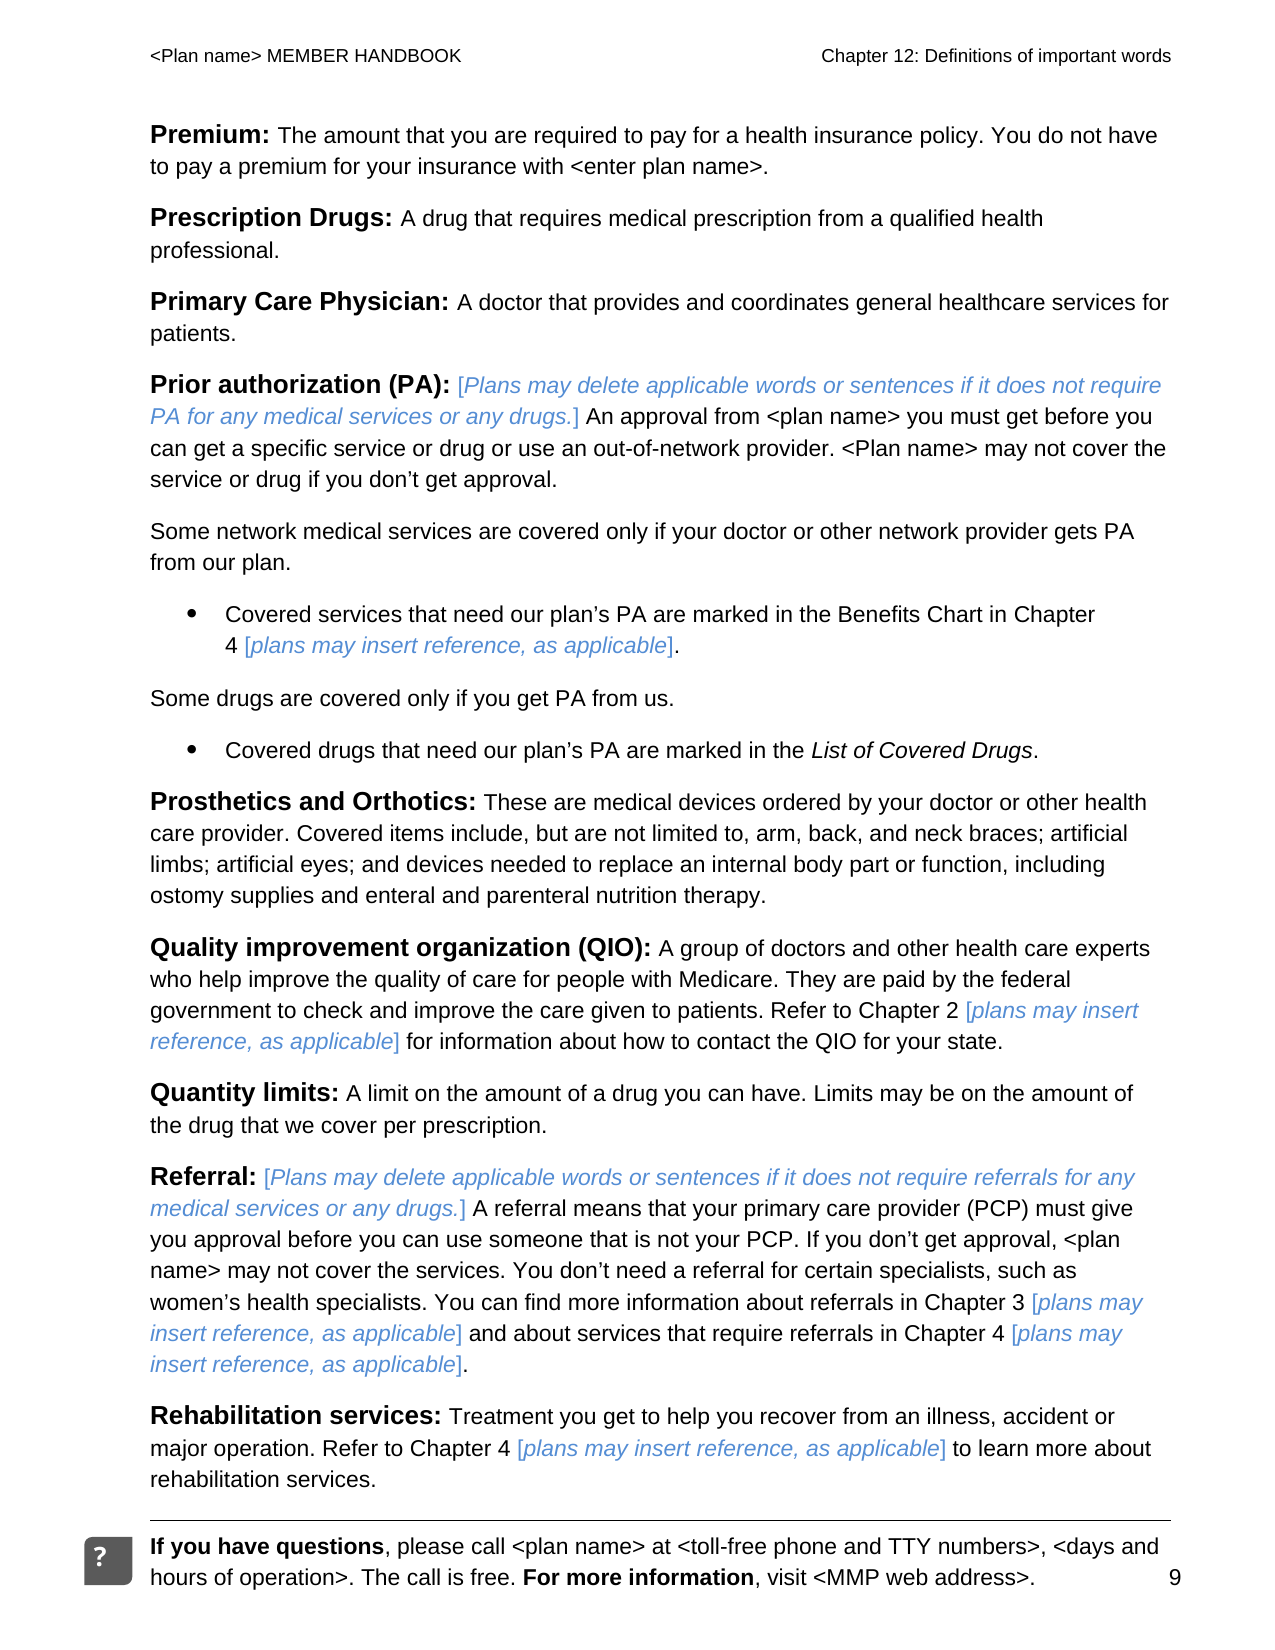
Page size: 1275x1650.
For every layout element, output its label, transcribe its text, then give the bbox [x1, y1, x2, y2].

subtitle Quality improvement organization (QIO): A group of doctors and other health care experts who help improve the quality of care for people with Medicare. They are paid by the federal government to check and improve the care given to patients. Refer to Chapter 2 [plans may insert reference, as applicable] for information about how to contact the QIO for your state. [150, 931, 1171, 1056]
subtitle Prosthetics and Orthotics: These are medical devices ordered by your doctor or other health care provider. Covered items include, but are not limited to, arm, back, and neck braces; artificial limbs; artificial eyes; and devices needed to replace an internal body part or function, including ostomy supplies and enteral and parenteral nutrition therapy. [150, 785, 1171, 910]
subtitle Prescription Drugs: A drug that requires medical prescription from a qualified health professional. [150, 202, 1171, 264]
subtitle Quantity limits: A limit on the amount of a drug you can have. Limits may be on the amount of the drug that we cover per prescription. [150, 1077, 1171, 1139]
subtitle Referral: [Plans may delete applicable words or sentences if it does not require referrals for any medical services or any drugs.] A referral means that your primary care provider (PCP) must give you approval before you can use someone that is not your PCP. If you don’t get approval, <plan name> may not cover the services. You don’t need a referral for certain specialists, such as women’s health specialists. You can find more information about referrals in Chapter 3 [plans may insert reference, as applicable] and about services that require referrals in Chapter 4 [plans may insert reference, as applicable]. [150, 1160, 1171, 1379]
subtitle Premium: The amount that you are required to pay for a health insurance policy. You do not have to pay a premium for your insurance with <enter plan name>. [150, 118, 1171, 181]
subtitle Prior authorization (PA): [Plans may delete applicable words or sentences if it does not require PA for any medical services or any drugs.] An approval from <plan name> you must get before you can get a specific service or drug or use an out-of-network provider. <Plan name> may not cover the service or drug if you don’t get approval. [150, 368, 1171, 493]
list Covered services that need our plan’s PA are marked in the Benefits Chart in Chapter 4 [plans may insert reference, as applicable]. [187, 598, 1096, 660]
subtitle Rehabilitation services: Treatment you get to help you recover from an illness, accident or major operation. Refer to Chapter 4 [plans may insert reference, as applicable] to learn more about rehabilitation services. [150, 1400, 1171, 1493]
list Covered drugs that need our plan’s PA are marked in the List of Covered Drugs. [187, 733, 1096, 764]
text Some network medical services are covered only if your doctor or other network provider gets PA from our plan. [150, 514, 1171, 577]
subtitle Primary Care Physician: A doctor that provides and coordinates general healthcare services for patients. [150, 285, 1171, 348]
text Some drugs are covered only if you get PA from us. [150, 681, 1171, 712]
